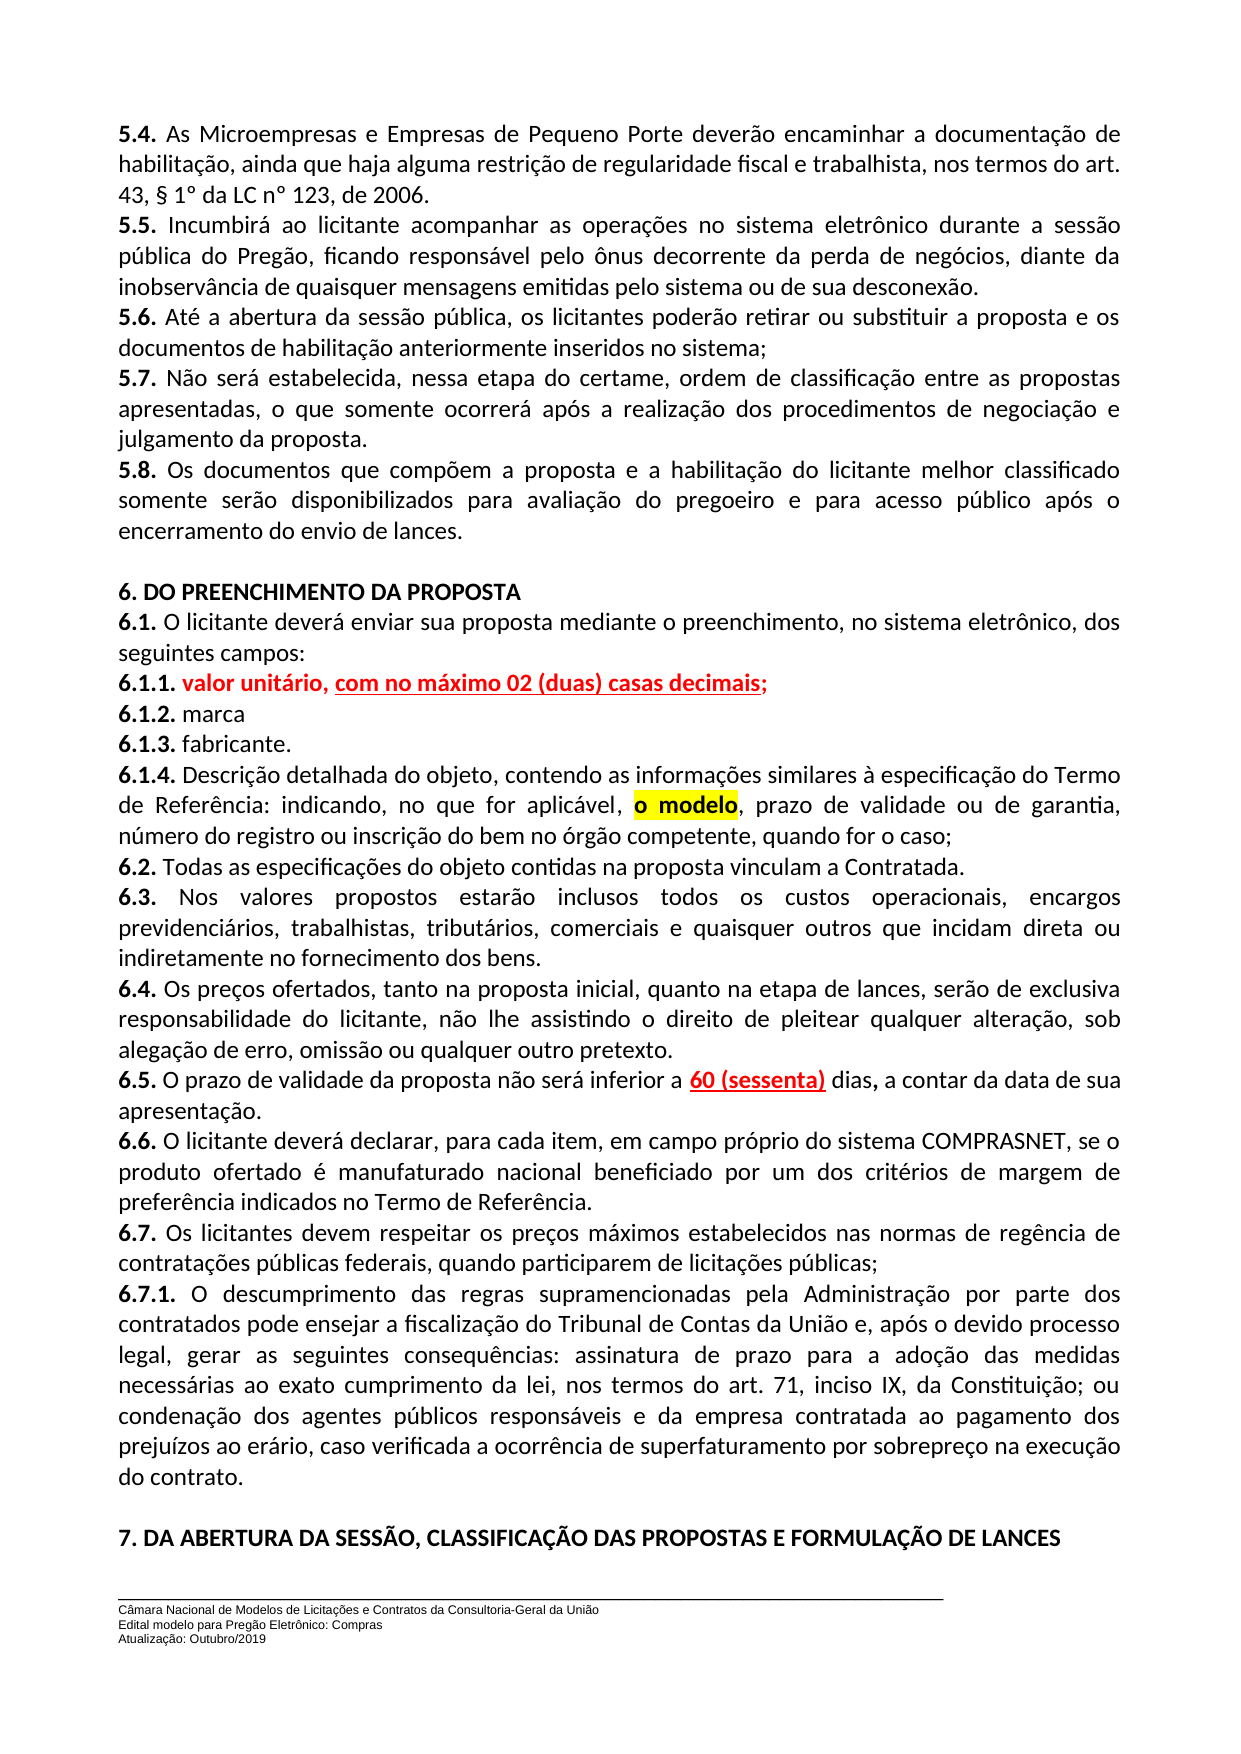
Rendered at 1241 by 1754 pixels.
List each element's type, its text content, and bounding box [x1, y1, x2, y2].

text 6.1.4. Descrição detalhada do objeto, contendo as informações similares à especificação do Termo de Referência: indicando, no que for aplicável, o modelo, prazo de validade ou de garantia, número do registro ou inscrição do bem no órgão competente, quando for o caso; [118, 759, 1122, 851]
text 5.4. As Microempresas e Empresas de Pequeno Porte deverão encaminhar a documentação de habilitação, ainda que haja alguma restrição de regularidade fiscal e trabalhista, nos termos do art. 43, § 1º da LC nº 123, de 2006. [118, 118, 1122, 210]
text 6.6. O licitante deverá declarar, para cada item, em campo próprio do sistema COMPRASNET, se o produto ofertado é manufaturado nacional beneficiado por um dos critérios de margem de preferência indicados no Termo de Referência. [118, 1125, 1122, 1217]
text 6.1.3. fabricante. [118, 728, 1122, 759]
text 6.7.1. O descumprimento das regras supramencionadas pela Administração por parte dos contratados pode ensejar a fiscalização do Tribunal de Contas da União e, após o devido processo legal, gerar as seguintes consequências: assinatura de prazo para a adoção das medidas necessárias ao exato cumprimento da lei, nos termos do art. 71, inciso IX, da Constituição; ou condenação dos agentes públicos responsáveis e da empresa contratada ao pagamento dos prejuízos ao erário, caso verificada a ocorrência de superfaturamento por sobrepreço na execução do contrato. [118, 1278, 1122, 1492]
text 6.1.1. valor unitário, com no máximo 02 (duas) casas decimais; [118, 667, 1122, 698]
text 6.7. Os licitantes devem respeitar os preços máximos estabelecidos nas normas de regência de contratações públicas federais, quando participarem de licitações públicas; [118, 1217, 1122, 1278]
text 5.5. Incumbirá ao licitante acompanhar as operações no sistema eletrônico durante a sessão pública do Pregão, ficando responsável pelo ônus decorrente da perda de negócios, diante da inobservância de quaisquer mensagens emitidas pelo sistema ou de sua desconexão. [118, 210, 1122, 301]
text 6.4. Os preços ofertados, tanto na proposta inicial, quanto na etapa de lances, serão de exclusiva responsabilidade do licitante, não lhe assistindo o direito de pleitear qualquer alteração, sob alegação de erro, omissão ou qualquer outro pretexto. [118, 973, 1122, 1064]
text 5.7. Não será estabelecida, nessa etapa do certame, ordem de classificação entre as propostas apresentadas, o que somente ocorrerá após a realização dos procedimentos de negociação e julgamento da proposta. [118, 362, 1122, 454]
text 7. DA ABERTURA DA SESSÃO, CLASSIFICAÇÃO DAS PROPOSTAS E FORMULAÇÃO DE LANCES [118, 1522, 1122, 1553]
text 6.2. Todas as especificações do objeto contidas na proposta vinculam a Contratada. [118, 851, 1122, 881]
text 5.6. Até a abertura da sessão pública, os licitantes poderão retirar ou substituir a proposta e os documentos de habilitação anteriormente inseridos no sistema; [118, 301, 1122, 362]
text 6.3. Nos valores propostos estarão inclusos todos os custos operacionais, encargos previdenciários, trabalhistas, tributários, comerciais e quaisquer outros que incidam direta ou indiretamente no fornecimento dos bens. [118, 881, 1122, 973]
text 6.5. O prazo de validade da proposta não será inferior a 60 (sessenta) dias, a contar da data de sua apresentação. [118, 1064, 1122, 1125]
text 5.8. Os documentos que compõem a proposta e a habilitação do licitante melhor classificado somente serão disponibilizados para avaliação do pregoeiro e para acesso público após o encerramento do envio de lances. [118, 454, 1122, 545]
text 6.1. O licitante deverá enviar sua proposta mediante o preenchimento, no sistema eletrônico, dos seguintes campos: [118, 606, 1122, 667]
text 6.1.2. marca [118, 698, 1122, 728]
text 6. DO PREENCHIMENTO DA PROPOSTA [118, 576, 1122, 606]
